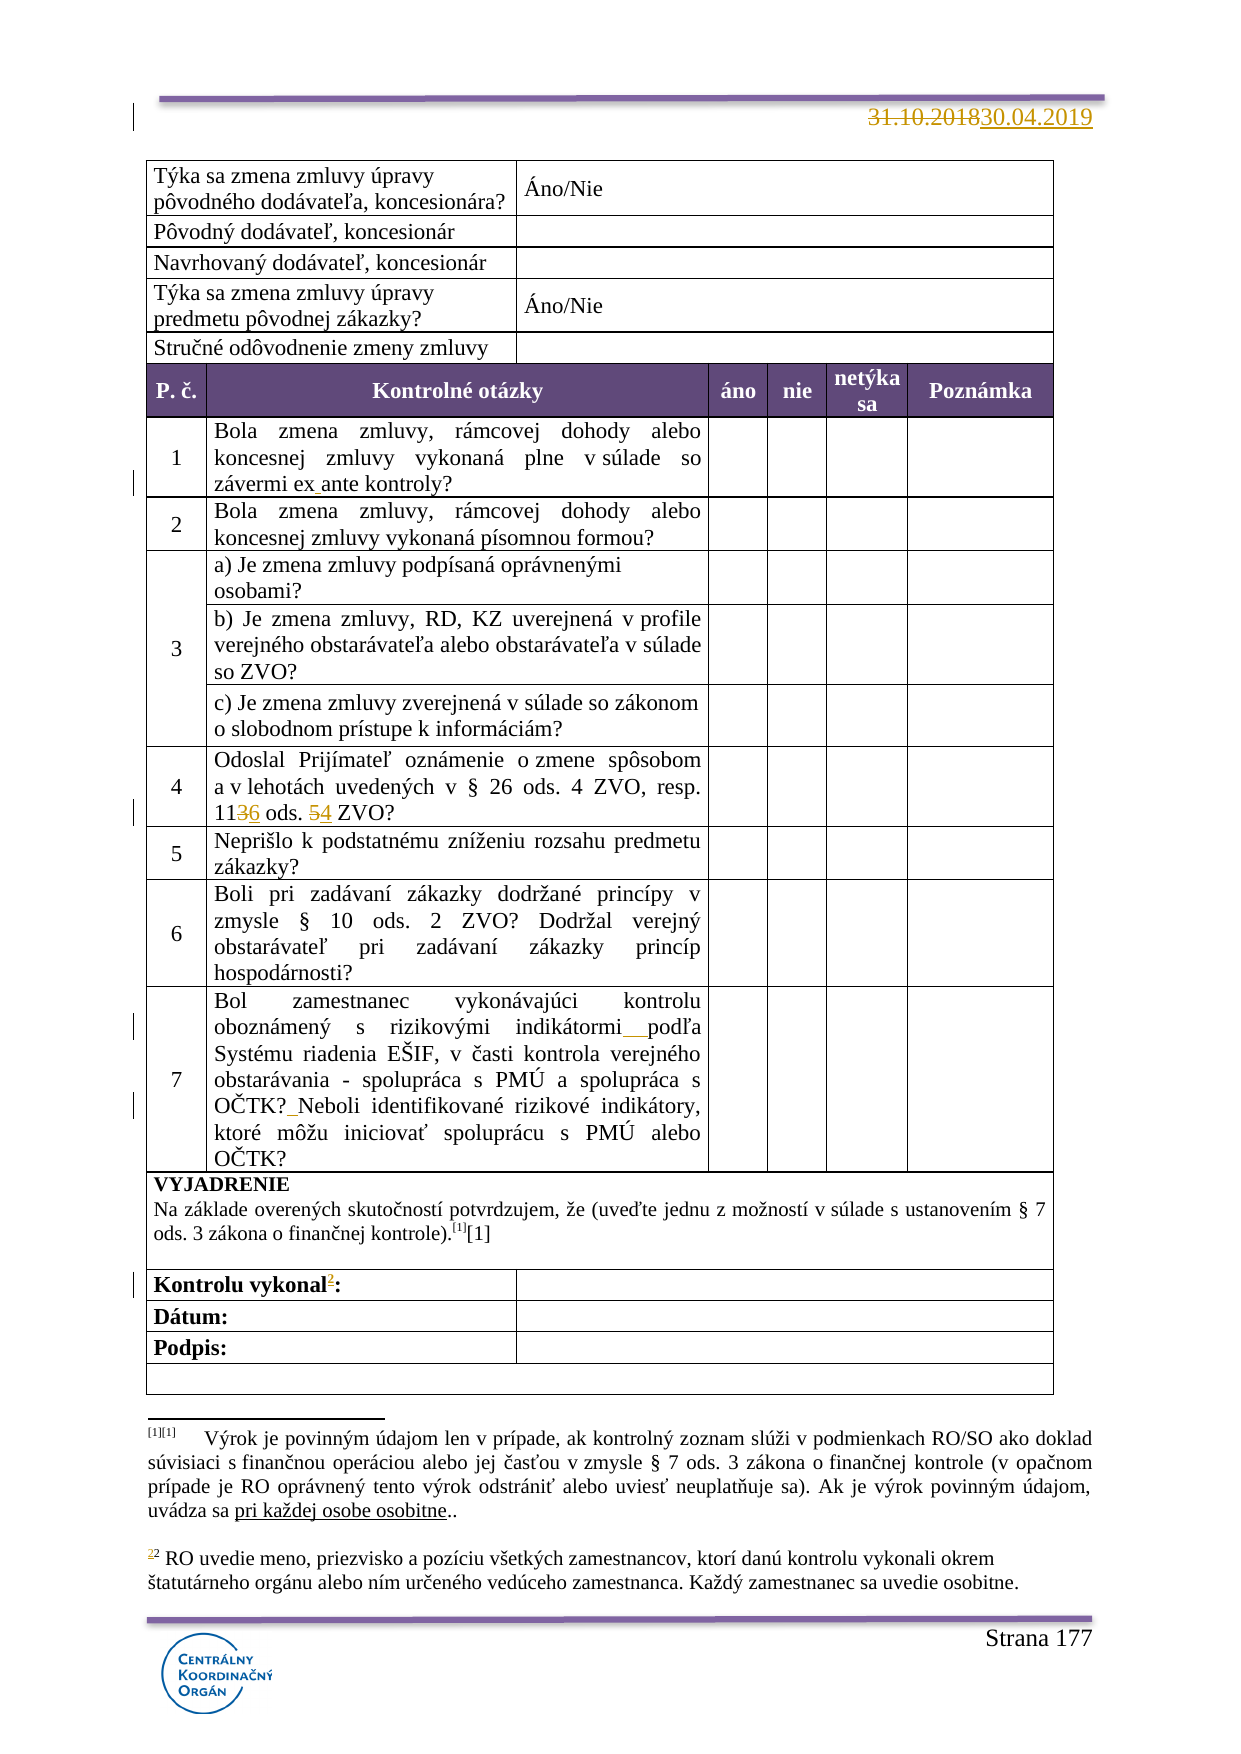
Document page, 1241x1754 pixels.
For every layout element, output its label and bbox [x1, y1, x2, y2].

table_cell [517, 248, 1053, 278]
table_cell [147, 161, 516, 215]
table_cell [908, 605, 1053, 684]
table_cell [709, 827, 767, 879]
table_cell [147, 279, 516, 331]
picture [159, 1631, 272, 1713]
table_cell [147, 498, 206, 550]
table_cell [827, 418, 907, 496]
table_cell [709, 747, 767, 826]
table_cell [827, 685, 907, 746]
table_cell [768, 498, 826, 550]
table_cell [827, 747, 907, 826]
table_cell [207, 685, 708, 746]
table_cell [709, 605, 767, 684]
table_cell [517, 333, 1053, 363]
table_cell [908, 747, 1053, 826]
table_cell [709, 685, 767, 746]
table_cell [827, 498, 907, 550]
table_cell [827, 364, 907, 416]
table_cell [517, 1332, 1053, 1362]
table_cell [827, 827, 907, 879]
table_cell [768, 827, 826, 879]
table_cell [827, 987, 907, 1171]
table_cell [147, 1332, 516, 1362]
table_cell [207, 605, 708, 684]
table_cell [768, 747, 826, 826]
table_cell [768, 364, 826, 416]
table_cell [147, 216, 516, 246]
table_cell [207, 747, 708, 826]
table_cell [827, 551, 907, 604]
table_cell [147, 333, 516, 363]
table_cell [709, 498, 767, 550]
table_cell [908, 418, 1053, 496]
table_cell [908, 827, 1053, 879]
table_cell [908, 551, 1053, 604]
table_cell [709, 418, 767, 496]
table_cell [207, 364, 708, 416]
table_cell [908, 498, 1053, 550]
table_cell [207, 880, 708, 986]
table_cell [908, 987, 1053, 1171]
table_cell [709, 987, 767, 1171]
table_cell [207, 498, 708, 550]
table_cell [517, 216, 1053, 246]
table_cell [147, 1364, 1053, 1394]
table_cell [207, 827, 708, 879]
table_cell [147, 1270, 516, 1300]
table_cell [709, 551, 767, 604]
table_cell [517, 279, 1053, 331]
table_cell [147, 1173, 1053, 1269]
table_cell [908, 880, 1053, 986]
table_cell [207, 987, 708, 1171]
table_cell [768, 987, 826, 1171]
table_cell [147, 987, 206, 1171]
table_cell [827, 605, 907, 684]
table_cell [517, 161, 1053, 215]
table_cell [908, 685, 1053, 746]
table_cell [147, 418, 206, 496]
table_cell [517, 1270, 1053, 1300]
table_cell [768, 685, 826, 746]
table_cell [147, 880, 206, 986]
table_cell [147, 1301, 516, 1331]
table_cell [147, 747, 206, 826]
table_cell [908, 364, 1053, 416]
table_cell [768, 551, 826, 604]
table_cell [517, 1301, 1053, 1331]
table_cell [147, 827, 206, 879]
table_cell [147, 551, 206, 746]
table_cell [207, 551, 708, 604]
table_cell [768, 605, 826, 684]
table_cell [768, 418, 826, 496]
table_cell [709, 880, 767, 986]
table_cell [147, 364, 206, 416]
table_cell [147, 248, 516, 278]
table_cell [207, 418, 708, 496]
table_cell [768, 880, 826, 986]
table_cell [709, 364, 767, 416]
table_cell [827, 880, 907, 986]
